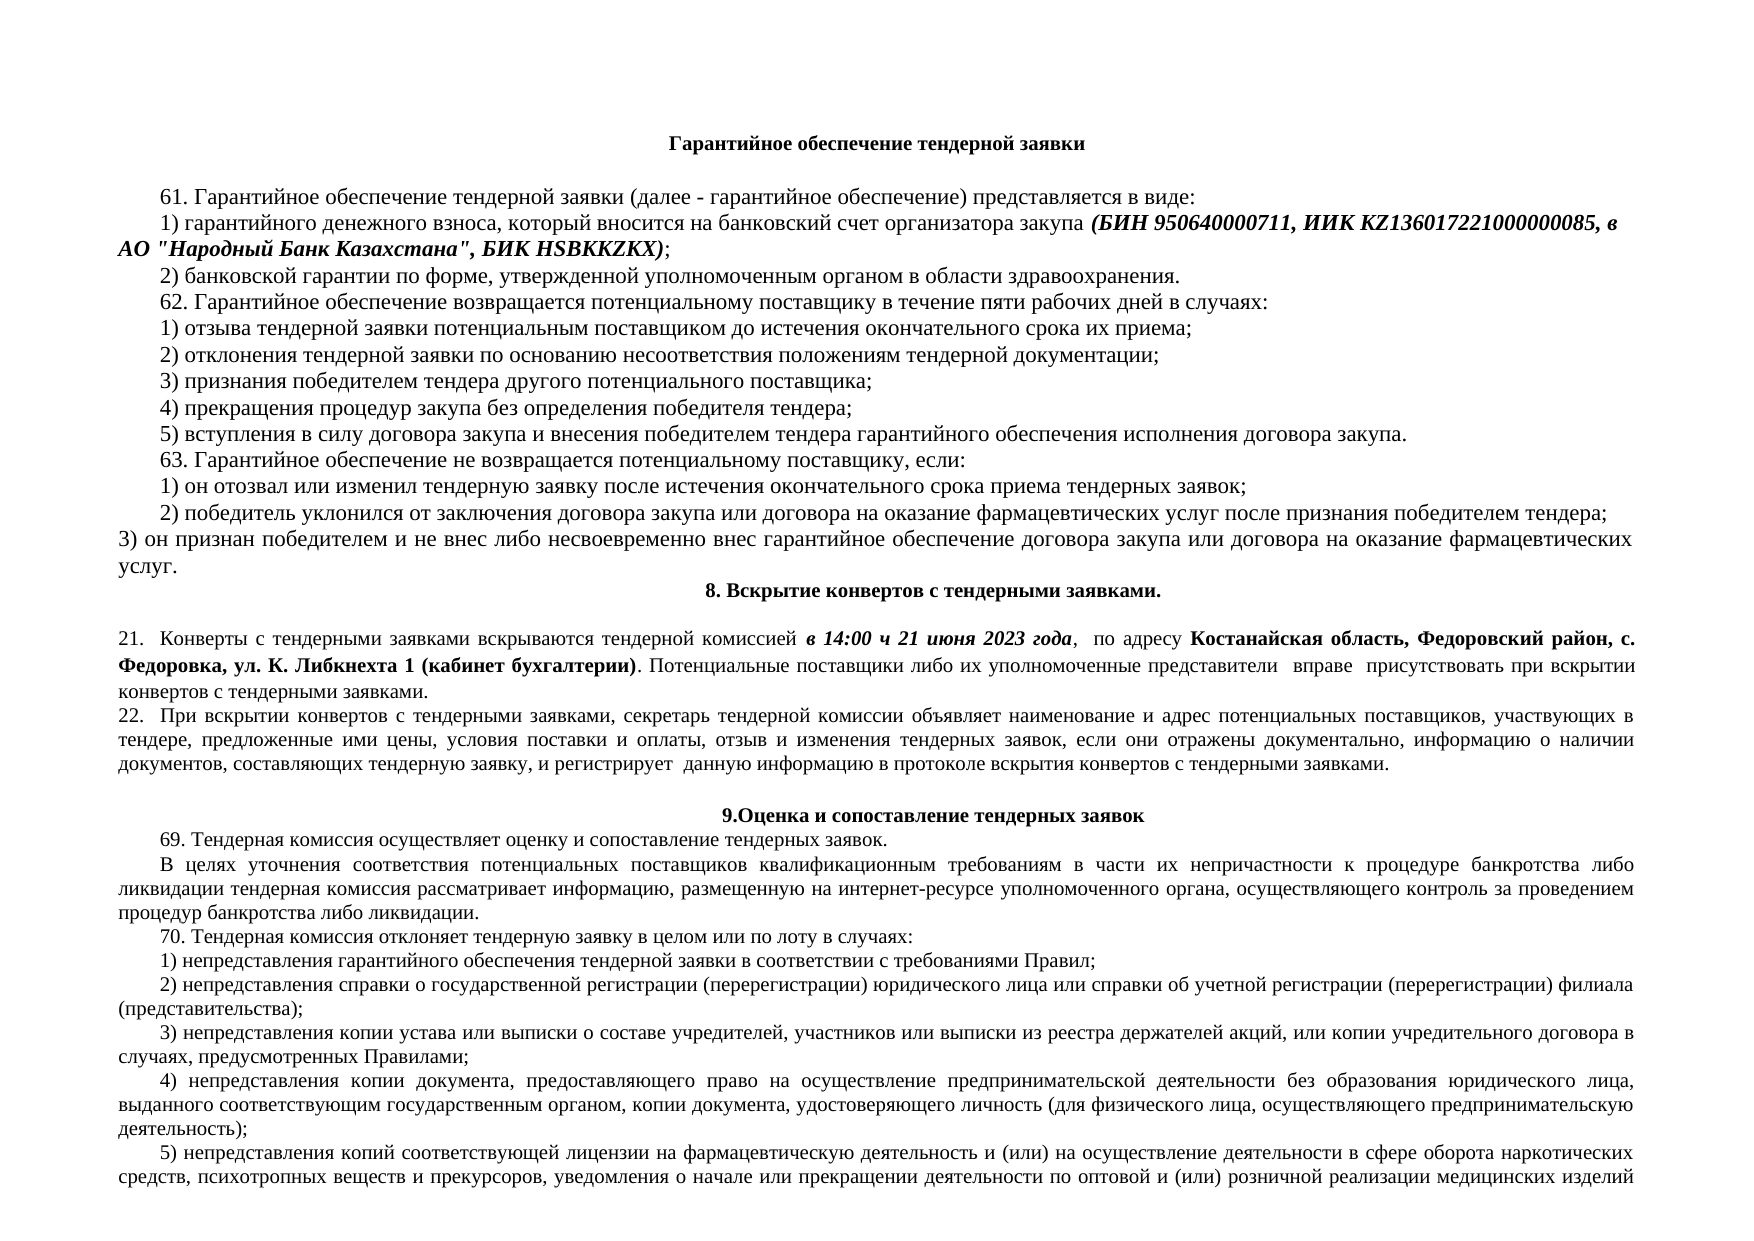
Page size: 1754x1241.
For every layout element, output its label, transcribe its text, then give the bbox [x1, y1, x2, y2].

text 1) гарантийного денежного взноса, который вносится на банковский счет организатора закупа (БИН 950640000711, ИИК KZ136017221000000085, в АО "Народный Банк Казахстана", БИК HSBKKZKX); [118, 209, 1636, 262]
text 8. Вскрытие конвертов с тендерными заявками. [231, 578, 1636, 602]
text 70. Тендерная комиссия отклоняет тендерную заявку в целом или по лоту в случаях: [118, 924, 1636, 948]
text 2) отклонения тендерной заявки по основанию несоответствия положениям тендерной документации; [118, 341, 1636, 367]
text 2) непредставления справки о государственной регистрации (перерегистрации) юридического лица или справки об учетной регистрации (перерегистрации) филиала (представительства); [118, 972, 1636, 1020]
text 61. Гарантийное обеспечение тендерной заявки (далее - гарантийное обеспечение) представляется в виде: [118, 183, 1636, 209]
text 4) прекращения процедур закупа без определения победителя тендера; [118, 393, 1636, 420]
text 3) он признан победителем и не внес либо несвоевременно внес гарантийное обеспечение договора закупа или договора на оказание фармацевтических услуг. [118, 525, 1636, 578]
text 62. Гарантийное обеспечение возвращается потенциальному поставщику в течение пяти рабочих дней в случаях: [118, 288, 1636, 314]
text 2) банковской гарантии по форме, утвержденной уполномоченным органом в области здравоохранения. [118, 262, 1636, 288]
text 9.Оценка и сопоставление тендерных заявок [231, 803, 1636, 827]
text 3) непредставления копии устава или выписки о составе учредителей, участников или выписки из реестра держателей акций, или копии учредительного договора в случаях, предусмотренных Правилами; [118, 1020, 1636, 1068]
text 2) победитель уклонился от заключения договора закупа или договора на оказание фармацевтических услуг после признания победителем тендера; [118, 499, 1636, 525]
text 3) признания победителем тендера другого потенциального поставщика; [118, 367, 1636, 393]
text 1) отзыва тендерной заявки потенциальным поставщиком до истечения окончательного срока их приема; [118, 314, 1636, 341]
text 63. Гарантийное обеспечение не возвращается потенциальному поставщику, если: [118, 446, 1636, 473]
text 4) непредставления копии документа, предоставляющего право на осуществление предпринимательской деятельности без образования юридического лица, выданного соответствующим государственным органом, копии документа, удостоверяющего личность (для физического лица, осуществляющего предпринимательскую деятельность); [118, 1068, 1636, 1140]
text 22. При вскрытии конвертов с тендерными заявками, секретарь тендерной комиссии объявляет наименование и адрес потенциальных поставщиков, участвующих в тендере, предложенные ими цены, условия поставки и оплаты, отзыв и изменения тендерных заявок, если они отражены документально, информацию о наличии документов, составляющих тендерную заявку, и регистрирует данную информацию в протоколе вскрытия конвертов с тендерными заявками. [118, 703, 1636, 775]
text 69. Тендерная комиссия осуществляет оценку и сопоставление тендерных заявок. [118, 827, 1636, 851]
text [118, 1140, 1636, 1188]
text 1) непредставления гарантийного обеспечения тендерной заявки в соответствии с требованиями Правил; [118, 948, 1636, 972]
text В целях уточнения соответствия потенциальных поставщиков квалификационным требованиям в части их непричастности к процедуре банкротства либо ликвидации тендерная комиссия рассматривает информацию, размещенную на интернет-ресурсе уполномоченного органа, осуществляющего контроль за проведением процедур банкротства либо ликвидации. [118, 851, 1636, 924]
text Гарантийное обеспечение тендерной заявки [118, 131, 1636, 155]
text 5) вступления в силу договора закупа и внесения победителем тендера гарантийного обеспечения исполнения договора закупа. [118, 420, 1636, 446]
text 21. Конверты с тендерными заявками вскрываются тендерной комиссией в 14:00 ч 21 июня 2023 года, по адресу Костанайская область, Федоровский район, с. Федоровка, ул. К. Либкнехта 1 (кабинет бухгалтерии). Потенциальные поставщики либо их уполномоченные представители вправе присутствовать при вскрытии конвертов с тендерными заявками. [118, 626, 1636, 703]
text 1) он отозвал или изменил тендерную заявку после истечения окончательного срока приема тендерных заявок; [118, 473, 1636, 499]
